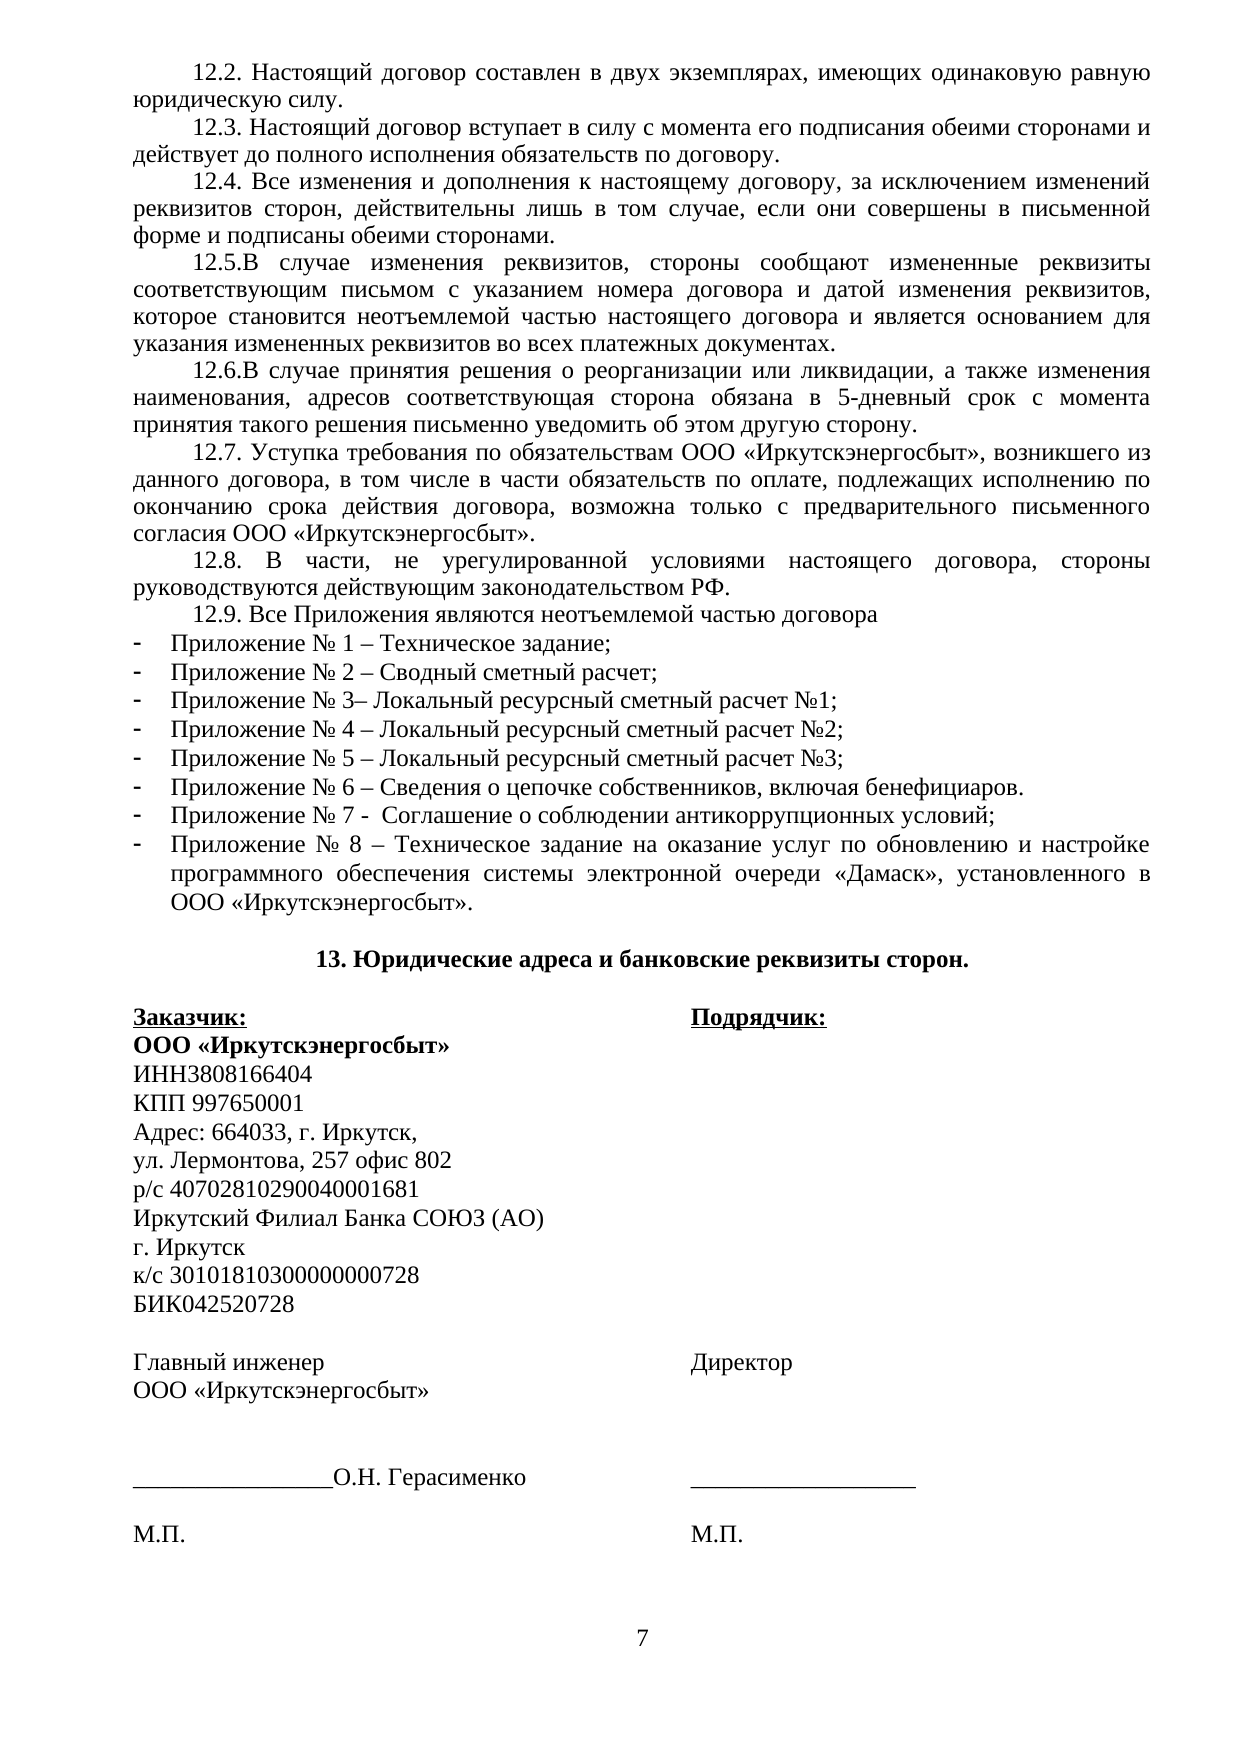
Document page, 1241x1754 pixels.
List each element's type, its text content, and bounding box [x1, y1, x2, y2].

list Приложение № 7 - Соглашение о соблюдении антикоррупционных условий; [133, 800, 1152, 829]
list 12.4. Все изменения и дополнения к настоящему договору, за исключением изменений реквизитов сторон, действительны лишь в том случае, если они совершены в письменной форме и подписаны обеими сторонами. [133, 167, 1152, 249]
list 12.3. Настоящий договор вступает в силу с момента его подписания обеими сторонами и действует до полного исполнения обязательств по договору. [133, 113, 1152, 167]
table_header Заказчик: ООО «Иркутскэнергосбыт» ИНН3808166404 КПП 997650001 Адрес: . Иркутск, ул. Лермонтова, 257 офис 802 р/с 40702810290040001681 Иркутский Филиал Банка СОЮЗ (АО) г. Иркутск к/с 30101810300000000728 БИК042520728 [122, 1002, 679, 1347]
list Приложение № 3– Локальный ресурсный сметный расчет №1; [133, 685, 1152, 714]
list Приложение № 5 – Локальный ресурсный сметный расчет №3; [133, 743, 1152, 772]
list 12.8. В части, не урегулированной условиями настоящего договора, стороны руководствуются действующим законодательством РФ. [133, 547, 1152, 601]
table_header Подрядчик: [679, 1002, 1218, 1347]
list 12.5.В случае изменения реквизитов, стороны сообщают измененные реквизиты соответствующим письмом с указанием номера договора и датой изменения реквизитов, которое становится неотъемлемой частью настоящего договора и является основанием для указания измененных реквизитов во всех платежных документах. [133, 249, 1152, 357]
list Юридические адреса и банковские реквизиты сторон. [133, 944, 1152, 973]
list Приложение № 1 – Техническое задание; [133, 628, 1152, 657]
list Приложение № 8 – Техническое задание на оказание услуг по обновлению и настройке программного обеспечения системы электронной очереди «Дамаск», установленного в ООО «Иркутскэнергосбыт». [133, 829, 1152, 915]
list Приложение № 4 – Локальный ресурсный сметный расчет №2; [133, 714, 1152, 743]
list Приложение № 6 – Сведения о цепочке собственников, включая бенефициаров. [133, 772, 1152, 800]
list Приложение № 2 – Сводный сметный расчет; [133, 657, 1152, 685]
list 12.9. Все Приложения являются неотъемлемой частью договора [133, 601, 1152, 628]
table_cell Главный инженер ООО «Иркутскэнергосбыт» ________________О.Н. Герасименко М.П. [122, 1347, 679, 1548]
list 12.6.В случае принятия решения о реорганизации или ликвидации, а также изменения наименования, адресов соответствующая сторона обязана в 5-дневный срок с момента принятия такого решения письменно уведомить об этом другую сторону. [133, 357, 1152, 438]
list 12.2. Настоящий договор составлен в двух экземплярах, имеющих одинаковую равную юридическую силу. [133, 59, 1152, 113]
list 12.7. Уступка требования по обязательствам ООО «Иркутскэнергосбыт», возникшего из данного договора, в том числе в части обязательств по оплате, подлежащих исполнению по окончанию срока действия договора, возможна только с предварительного письменного согласия ООО «Иркутскэнергосбыт». [133, 438, 1152, 547]
table_cell Директор __________________ М.П. [679, 1347, 1218, 1548]
